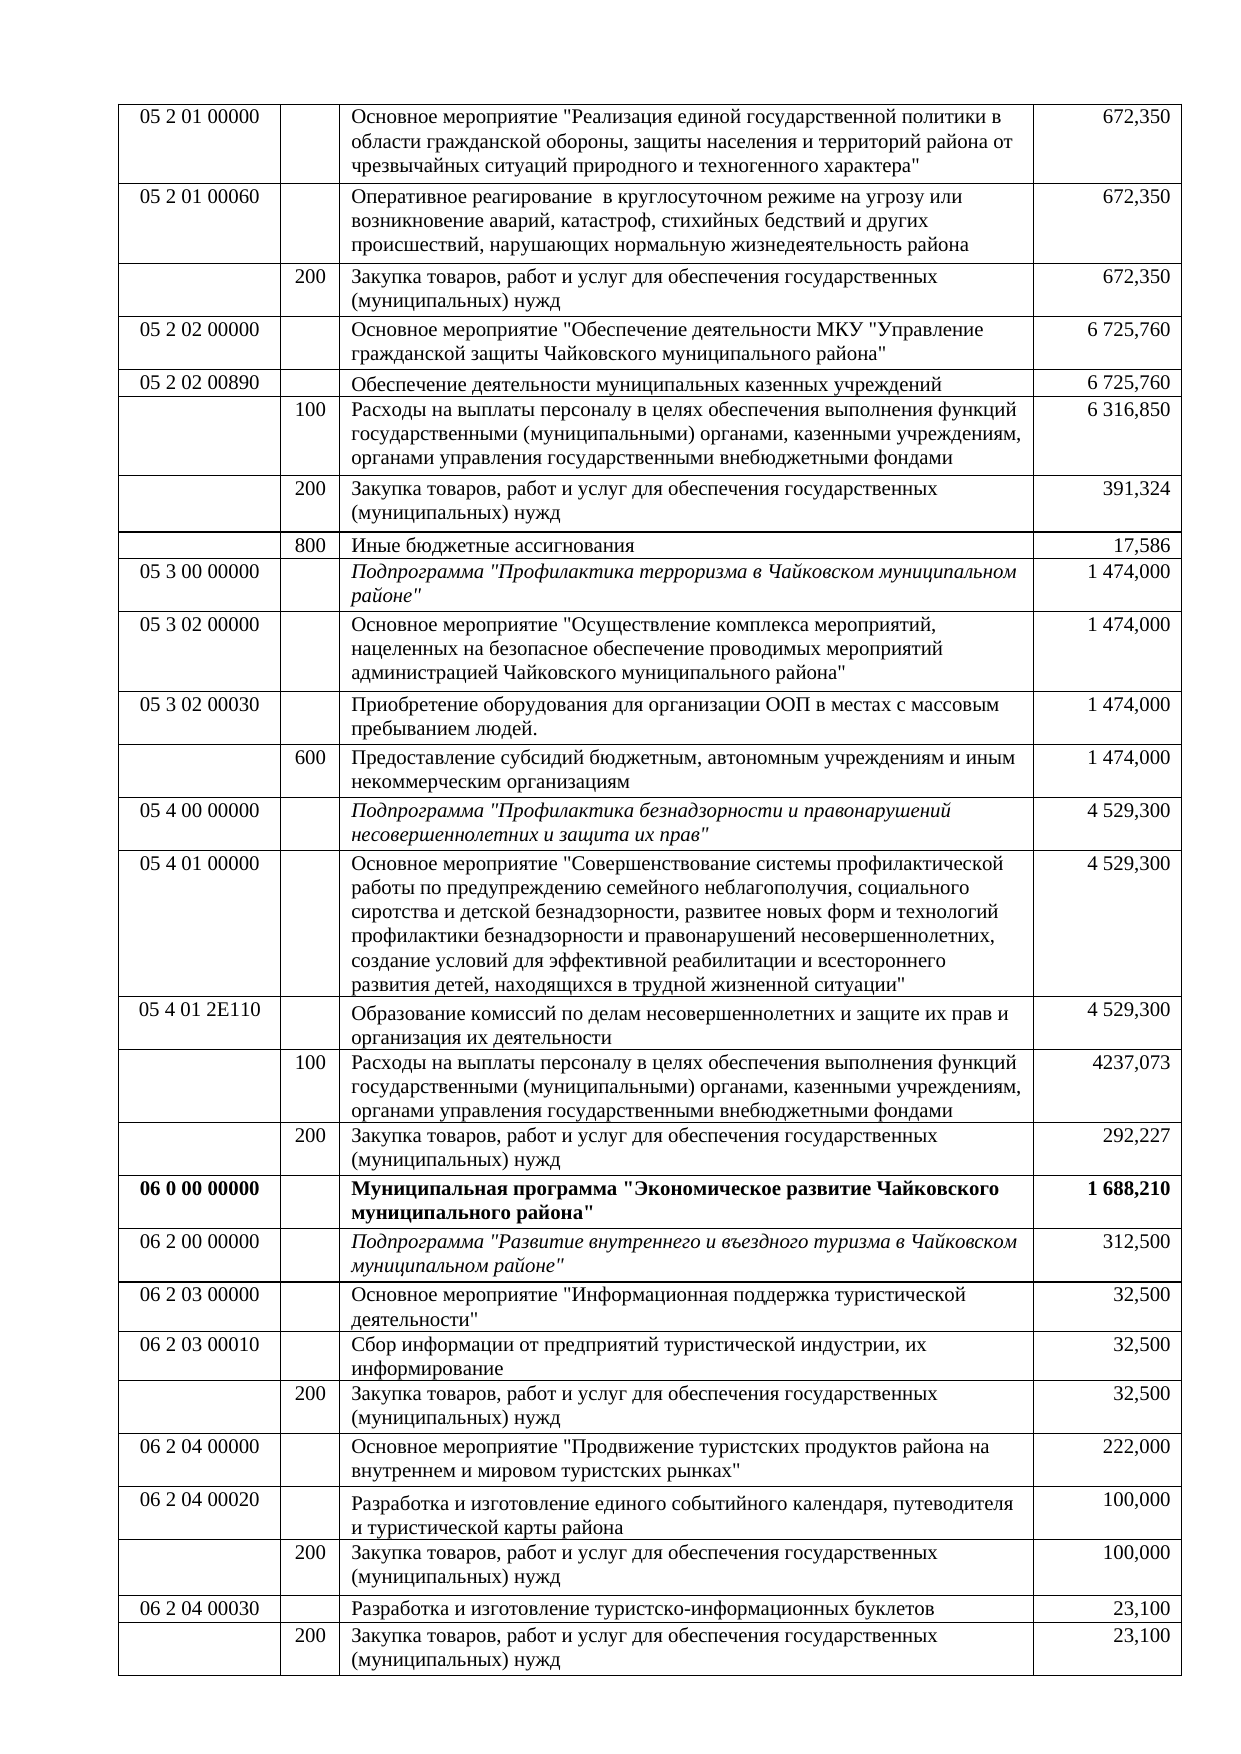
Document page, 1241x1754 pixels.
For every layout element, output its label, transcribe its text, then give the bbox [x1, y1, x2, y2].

table_cell 222,000 [1034, 1434, 1181, 1486]
table_cell Образование комиссий по делам несовершеннолетних и защите их прав и организация их деятельности [340, 997, 1033, 1049]
table_cell 200 [281, 1623, 339, 1675]
table_cell [281, 1229, 339, 1281]
table_cell 17,586 [1034, 533, 1181, 558]
table_cell [281, 105, 339, 183]
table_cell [340, 1540, 1033, 1595]
table_cell Подпрограмма "Профилактика безнадзорности и правонарушений несовершеннолетних и защита их прав" [340, 798, 1033, 850]
table_cell [281, 1283, 339, 1331]
table_cell Закупка товаров, работ и услуг для обеспечения государственных (муниципальных) нужд [340, 476, 1033, 531]
table_cell 1 474,000 [1034, 612, 1181, 691]
table_cell 06 2 00 00000 [119, 1229, 280, 1281]
table_cell [281, 612, 339, 691]
table_cell 672,350 [1034, 184, 1181, 263]
table_cell Основное мероприятие "Осуществление комплекса мероприятий, нацеленных на безопасное обеспечение проводимых мероприятий администрацией Чайковского муниципального района" [340, 612, 1033, 691]
table_cell [281, 692, 339, 744]
table_cell 6 725,760 [1034, 370, 1181, 396]
table_cell [119, 1123, 280, 1175]
table_cell 100,000 [1034, 1487, 1181, 1539]
table_cell 1 474,000 [1034, 692, 1181, 744]
table_cell 100,000 [1034, 1540, 1181, 1595]
table_cell [281, 559, 339, 611]
table_cell Основное мероприятие "Обеспечение деятельности МКУ "Управление гражданской защиты Чайковского муниципального района" [340, 317, 1033, 369]
table_cell Муниципальная программа "Экономическое развитие Чайковского муниципального района" [340, 1176, 1033, 1228]
table_cell [119, 1050, 280, 1122]
table_cell 06 2 04 00020 [119, 1487, 280, 1539]
table_cell 06 2 04 00030 [119, 1596, 280, 1622]
table_cell 32,500 [1034, 1283, 1181, 1331]
table_cell [281, 317, 339, 369]
table_cell 23,100 [1034, 1623, 1181, 1675]
table_cell Закупка товаров, работ и услуг для обеспечения государственных (муниципальных) нужд [340, 1381, 1033, 1433]
table_cell [281, 798, 339, 850]
table_cell Иные бюджетные ассигнования [340, 533, 1033, 558]
table_cell Основное мероприятие "Реализация единой государственной политики в области гражданской обороны, защиты населения и территорий района от чрезвычайных ситуаций природного и техногенного характера" [340, 105, 1033, 183]
table_cell 600 [281, 745, 339, 797]
table_cell [281, 1176, 339, 1228]
table_cell 200 [281, 476, 339, 531]
table_cell Разработка и изготовление туристско-информационных буклетов [340, 1596, 1033, 1622]
table_cell [119, 533, 280, 558]
table_cell 05 4 01 00000 [119, 851, 280, 996]
table_cell Расходы на выплаты персоналу в целях обеспечения выполнения функций государственными (муниципальными) органами, казенными учреждениям, органами управления государственными внебюджетными фондами [340, 1050, 1033, 1122]
table_cell 200 [281, 1381, 339, 1433]
table_cell [119, 745, 280, 797]
table_cell 06 0 00 00000 [119, 1176, 280, 1228]
table_cell Сбор информации от предприятий туристической индустрии, их информирование [340, 1332, 1033, 1380]
table_cell 05 4 00 00000 [119, 798, 280, 850]
table_cell 200 [281, 264, 339, 316]
table_cell 05 3 00 00000 [119, 559, 280, 611]
table_cell [281, 1487, 339, 1539]
table_cell 05 2 02 00000 [119, 317, 280, 369]
table_cell 6 316,850 [1034, 397, 1181, 475]
table_cell Основное мероприятие "Продвижение туристских продуктов района на внутреннем и мировом туристских рынках" [340, 1434, 1033, 1486]
table_cell [281, 997, 339, 1049]
table_cell 4237,073 [1034, 1050, 1181, 1122]
table_cell 06 2 04 00000 [119, 1434, 280, 1486]
table_cell [119, 1540, 280, 1595]
table_cell [119, 397, 280, 475]
table_cell 4 529,300 [1034, 798, 1181, 850]
table_cell 05 2 01 00000 [119, 105, 280, 183]
table_cell 100 [281, 1050, 339, 1122]
table_cell 6 725,760 [1034, 317, 1181, 369]
table_cell [119, 1381, 280, 1433]
table_cell [119, 264, 280, 316]
table_cell 100 [281, 397, 339, 475]
table_cell Подпрограмма "Развитие внутреннего и въездного туризма в Чайковском муниципальном районе" [340, 1229, 1033, 1281]
table_cell 05 2 02 00890 [119, 370, 280, 396]
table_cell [340, 1623, 1033, 1675]
table_cell Основное мероприятие "Совершенствование системы профилактической работы по предупреждению семейного неблагополучия, социального сиротства и детской безнадзорности, развитее новых форм и технологий профилактики безнадзорности и правонарушений несовершеннолетних, создание условий для эффективной реабилитации и всестороннего развития детей, находящихся в трудной жизненной ситуации" [340, 851, 1033, 996]
table_cell 32,500 [1034, 1381, 1181, 1433]
table_cell [281, 1434, 339, 1486]
table_cell Подпрограмма "Профилактика терроризма в Чайковском муниципальном районе" [340, 559, 1033, 611]
table_cell 05 3 02 00030 [119, 692, 280, 744]
table_cell 06 2 03 00010 [119, 1332, 280, 1380]
table_cell 672,350 [1034, 105, 1181, 183]
table_cell 1 688,210 [1034, 1176, 1181, 1228]
table_cell [281, 1332, 339, 1380]
table_cell [119, 1623, 280, 1675]
table_cell Предоставление субсидий бюджетным, автономным учреждениям и иным некоммерческим организациям [340, 745, 1033, 797]
table_cell [281, 851, 339, 996]
table_cell 05 4 01 2Е110 [119, 997, 280, 1049]
table_cell [281, 1596, 339, 1622]
table_cell Обеспечение деятельности муниципальных казенных учреждений [340, 370, 1033, 396]
table_cell 06 2 03 00000 [119, 1283, 280, 1331]
table_cell 1 474,000 [1034, 559, 1181, 611]
table_cell 800 [281, 533, 339, 558]
table_cell 391,324 [1034, 476, 1181, 531]
table_cell [119, 476, 280, 531]
table_cell 200 [281, 1540, 339, 1595]
table_cell 312,500 [1034, 1229, 1181, 1281]
table_cell Разработка и изготовление единого событийного календаря, путеводителя и туристической карты района [340, 1487, 1033, 1539]
table_cell Закупка товаров, работ и услуг для обеспечения государственных (муниципальных) нужд [340, 264, 1033, 316]
table_cell Приобретение оборудования для организации ООП в местах с массовым пребыванием людей. [340, 692, 1033, 744]
table_cell Основное мероприятие "Информационная поддержка туристической деятельности" [340, 1283, 1033, 1331]
table_cell 23,100 [1034, 1596, 1181, 1622]
table_cell 672,350 [1034, 264, 1181, 316]
table_cell 05 2 01 00060 [119, 184, 280, 263]
table_cell [281, 184, 339, 263]
table_cell 1 474,000 [1034, 745, 1181, 797]
table_cell [281, 370, 339, 396]
table_cell Закупка товаров, работ и услуг для обеспечения государственных (муниципальных) нужд [340, 1123, 1033, 1175]
table_cell 05 3 02 00000 [119, 612, 280, 691]
table_cell 4 529,300 [1034, 997, 1181, 1049]
table_cell 200 [281, 1123, 339, 1175]
table_cell 32,500 [1034, 1332, 1181, 1380]
table_cell 4 529,300 [1034, 851, 1181, 996]
table_cell Расходы на выплаты персоналу в целях обеспечения выполнения функций государственными (муниципальными) органами, казенными учреждениям, органами управления государственными внебюджетными фондами [340, 397, 1033, 475]
table_cell 292,227 [1034, 1123, 1181, 1175]
table_cell Оперативное реагирование в круглосуточном режиме на угрозу или возникновение аварий, катастроф, стихийных бедствий и других происшествий, нарушающих нормальную жизнедеятельность района [340, 184, 1033, 263]
